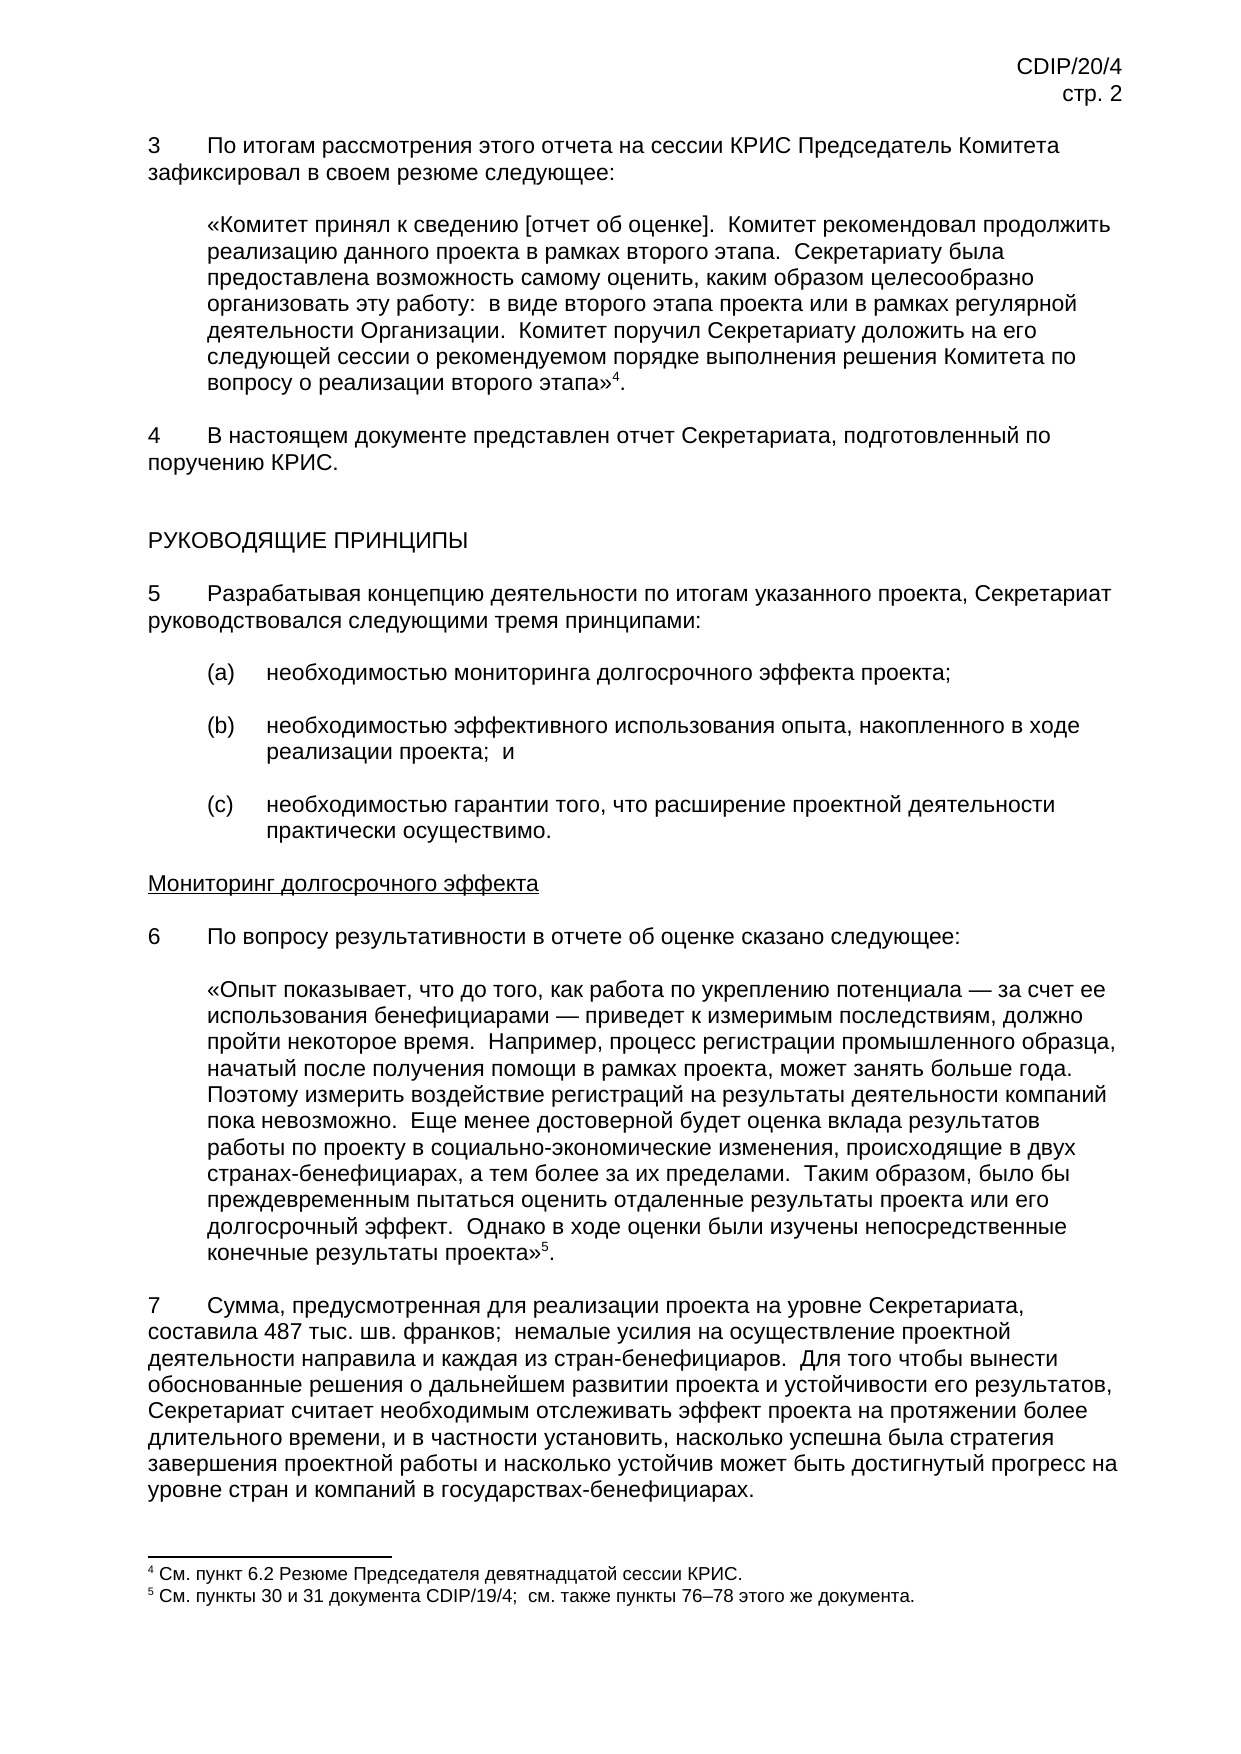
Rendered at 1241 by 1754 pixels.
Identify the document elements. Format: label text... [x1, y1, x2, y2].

list необходимостью мониторинга долгосрочного эффекта проекта; [207, 659, 1122, 686]
text «Опыт показывает, что до того, как работа по укреплению потенциала — за счет ее использования бенефициарами — приведет к измеримым последствиям, должно пройти некоторое время. Например, процесс регистрации промышленного образца, начатый после получения помощи в рамках проекта, может занять больше года. Поэтому измерить воздействие регистраций на результаты деятельности компаний пока невозможно. Еще менее достоверной будет оценка вклада результатов работы по проекту в социально-экономические изменения, происходящие в двух странах-бенефициарах, а тем более за их пределами. Таким образом, было бы преждевременным пытаться оценить отдаленные результаты проекта или его долгосрочный эффект. Однако в ходе оценки были изучены непосредственные конечные результаты проекта». [207, 976, 1122, 1265]
text В настоящем документе представлен отчет Секретариата, подготовленный по поручению КРИС. [148, 422, 1122, 475]
text По вопросу результативности в отчете об оценке сказано следующее: [148, 923, 1122, 949]
list необходимостью эффективного использования опыта, накопленного в ходе реализации проекта; и [207, 712, 1122, 765]
text Мониторинг долгосрочного эффекта [148, 870, 1122, 896]
text РУКОВОДЯЩИЕ ПРИНЦИПЫ [148, 527, 1122, 554]
text Сумма, предусмотренная для реализации проекта на уровне Секретариата, составила 487 тыс. шв. франков; немалые усилия на осуществление проектной деятельности направила и каждая из стран-бенефициаров. Для того чтобы вынести обоснованные решения о дальнейшем развитии проекта и устойчивости его результатов, Секретариат считает необходимым отслеживать эффект проекта на протяжении более длительного времени, и в частности установить, насколько успешна была стратегия завершения проектной работы и насколько устойчив может быть достигнутый прогресс на уровне стран и компаний в государствах-бенефициарах. [148, 1292, 1122, 1503]
text Разрабатывая концепцию деятельности по итогам указанного проекта, Секретариат руководствовался следующими тремя принципами: [148, 580, 1122, 633]
text По итогам рассмотрения этого отчета на сессии КРИС Председатель Комитета зафиксировал в своем резюме следующее: [148, 132, 1122, 185]
list необходимостью гарантии того, что расширение проектной деятельности практически осуществимо. [207, 791, 1122, 844]
text «Комитет принял к сведению [отчет об оценке]. Комитет рекомендовал продолжить реализацию данного проекта в рамках второго этапа. Секретариату была предоставлена возможность самому оценить, каким образом целесообразно организовать эту работу: в виде второго этапа проекта или в рамках регулярной деятельности Организации. Комитет поручил Секретариату доложить на его следующей сессии о рекомендуемом порядке выполнения решения Комитета по вопросу о реализации второго этапа». [207, 211, 1122, 396]
